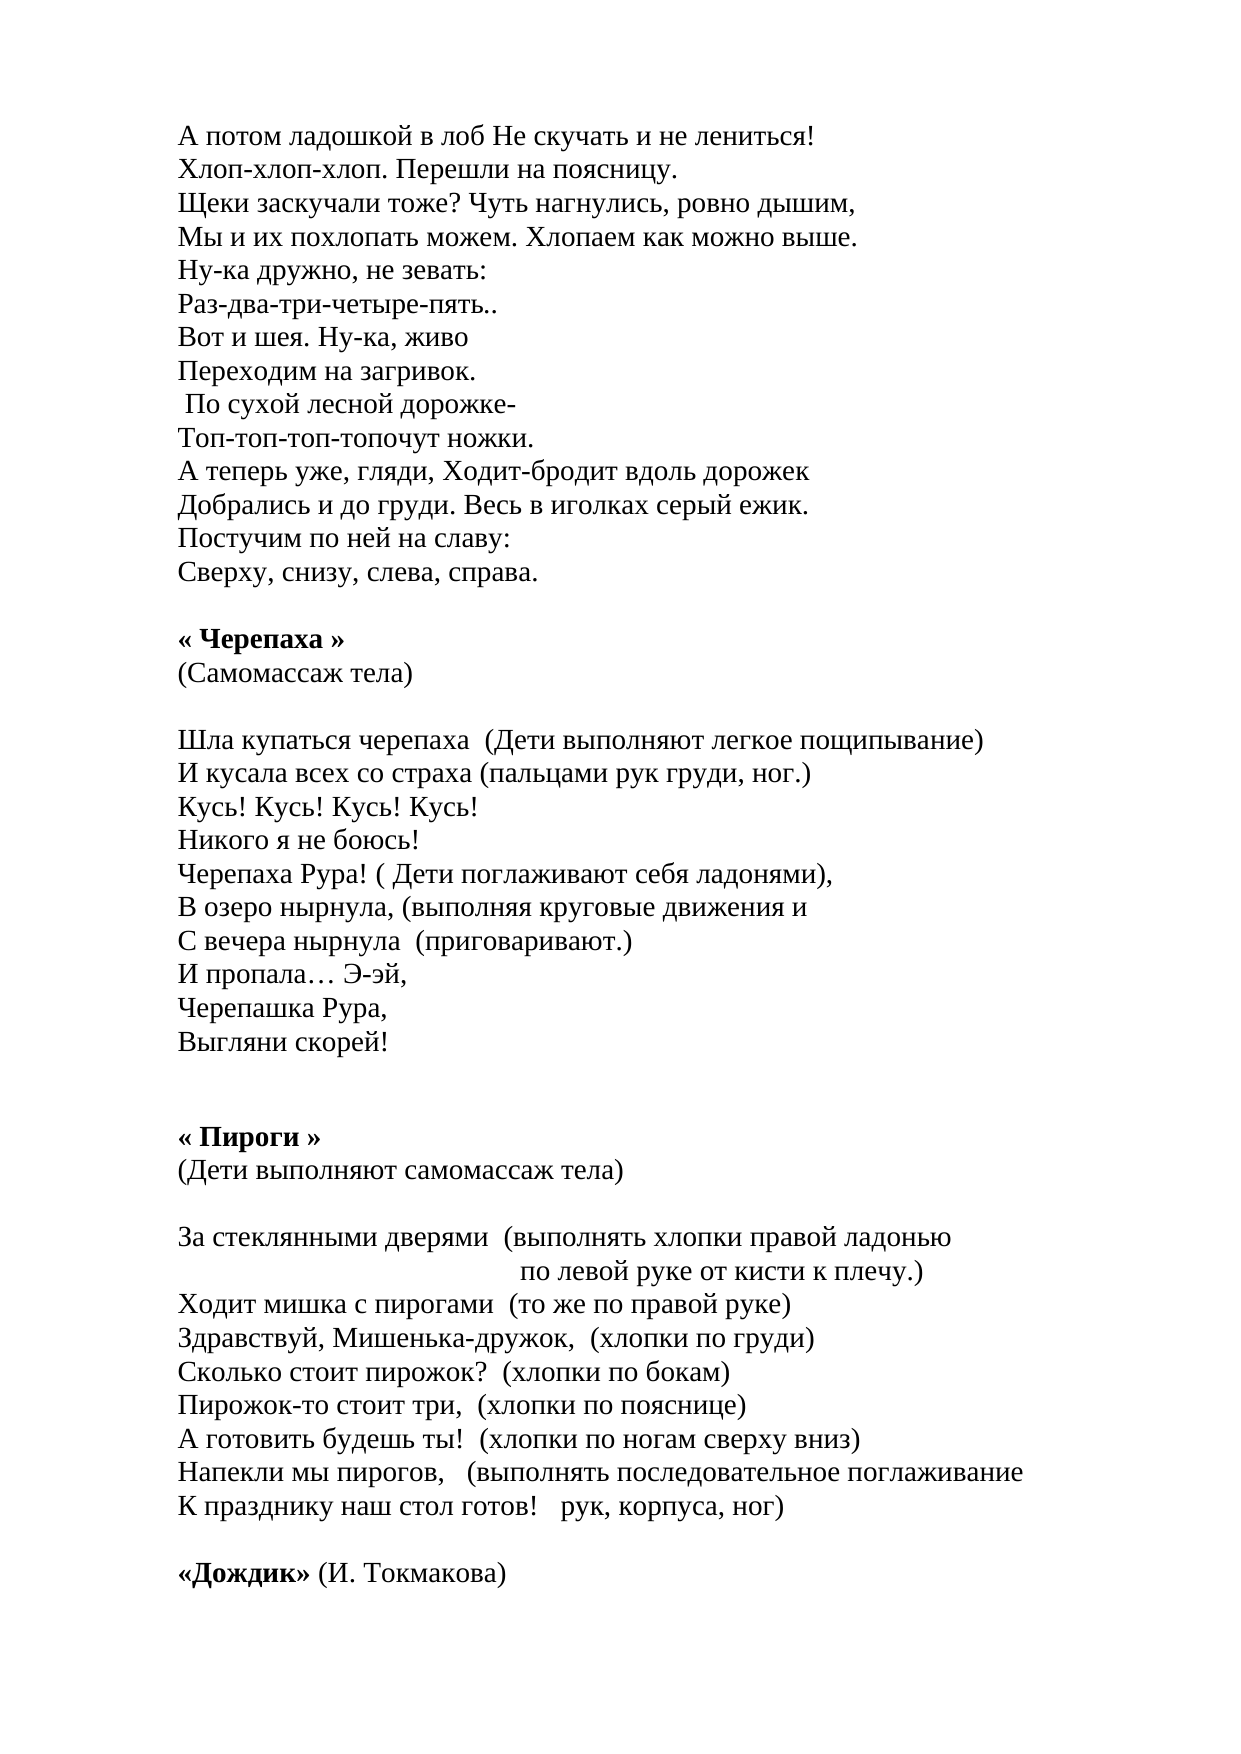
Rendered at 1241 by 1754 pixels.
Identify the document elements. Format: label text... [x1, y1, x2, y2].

text Шла купаться черепаха (Дети выполняют легкое пощипывание) [177, 722, 1152, 755]
text В озеро нырнула, (выполняя круговые движения и [177, 889, 1152, 923]
text К празднику наш стол готов! рук, корпуса, ног) [177, 1488, 1152, 1521]
text « Черепаха » [177, 621, 1152, 655]
text Постучим по ней на славу: [177, 521, 1152, 554]
text « Пироги » [177, 1091, 1152, 1152]
text И пропала… Э-эй, [177, 957, 1152, 990]
text А потом ладошкой в лоб Не скучать и не лениться! [177, 118, 1152, 152]
text Вот и шея. Ну-ка, живо [177, 319, 1152, 353]
text А теперь уже, гляди, Ходит-бродит вдоль дорожек [177, 453, 1152, 487]
text А готовить будешь ты! (хлопки по ногам сверху вниз) [177, 1421, 1152, 1454]
text Топ-топ-топ-топочут ножки. [177, 420, 1152, 453]
text За стеклянными дверями (выполнять хлопки правой ладонью [177, 1219, 1152, 1253]
text Переходим на загривок. [177, 353, 1152, 386]
text Раз-два-три-четыре-пять.. [177, 286, 1152, 319]
text Сверху, снизу, слева, справа. [177, 554, 1152, 588]
text Выгляни скорей! [177, 1024, 1152, 1057]
text Добрались и до груди. Весь в иголках серый ежик. [177, 487, 1152, 521]
text И кусала всех со страха (пальцами рук груди, ног.) [177, 755, 1152, 789]
text (Дети выполняют самомассаж тела) [177, 1152, 1152, 1186]
text Пирожок-то стоит три, (хлопки по пояснице) [177, 1387, 1152, 1421]
text Хлоп-хлоп-хлоп. Перешли на поясницу. [177, 152, 1152, 185]
text Никого я не боюсь! [177, 822, 1152, 856]
text Мы и их похлопать можем. Хлопаем как можно выше. [177, 219, 1152, 252]
text по левой руке от кисти к плечу.) [177, 1253, 1152, 1287]
text Напекли мы пирогов, (выполнять последовательное поглаживание [177, 1454, 1152, 1488]
text Черепашка Рура, [177, 990, 1152, 1024]
text Ходит мишка с пирогами (то же по правой руке) [177, 1287, 1152, 1320]
text Щеки заскучали тоже? Чуть нагнулись, ровно дышим, [177, 185, 1152, 219]
text (Самомассаж тела) [177, 655, 1152, 688]
text Черепаха Рура! ( Дети поглаживают себя ладонями), [177, 856, 1152, 889]
text По сухой лесной дорожке- [177, 386, 1152, 420]
text Кусь! Кусь! Кусь! Кусь! [177, 789, 1152, 822]
text С вечера нырнула (приговаривают.) [177, 923, 1152, 957]
text Здравствуй, Мишенька-дружок, (хлопки по груди) [177, 1320, 1152, 1354]
text Сколько стоит пирожок? (хлопки по бокам) [177, 1354, 1152, 1387]
text Ну-ка дружно, не зевать: [177, 252, 1152, 286]
text «Дождик» (И. Токмакова) [177, 1555, 1152, 1588]
